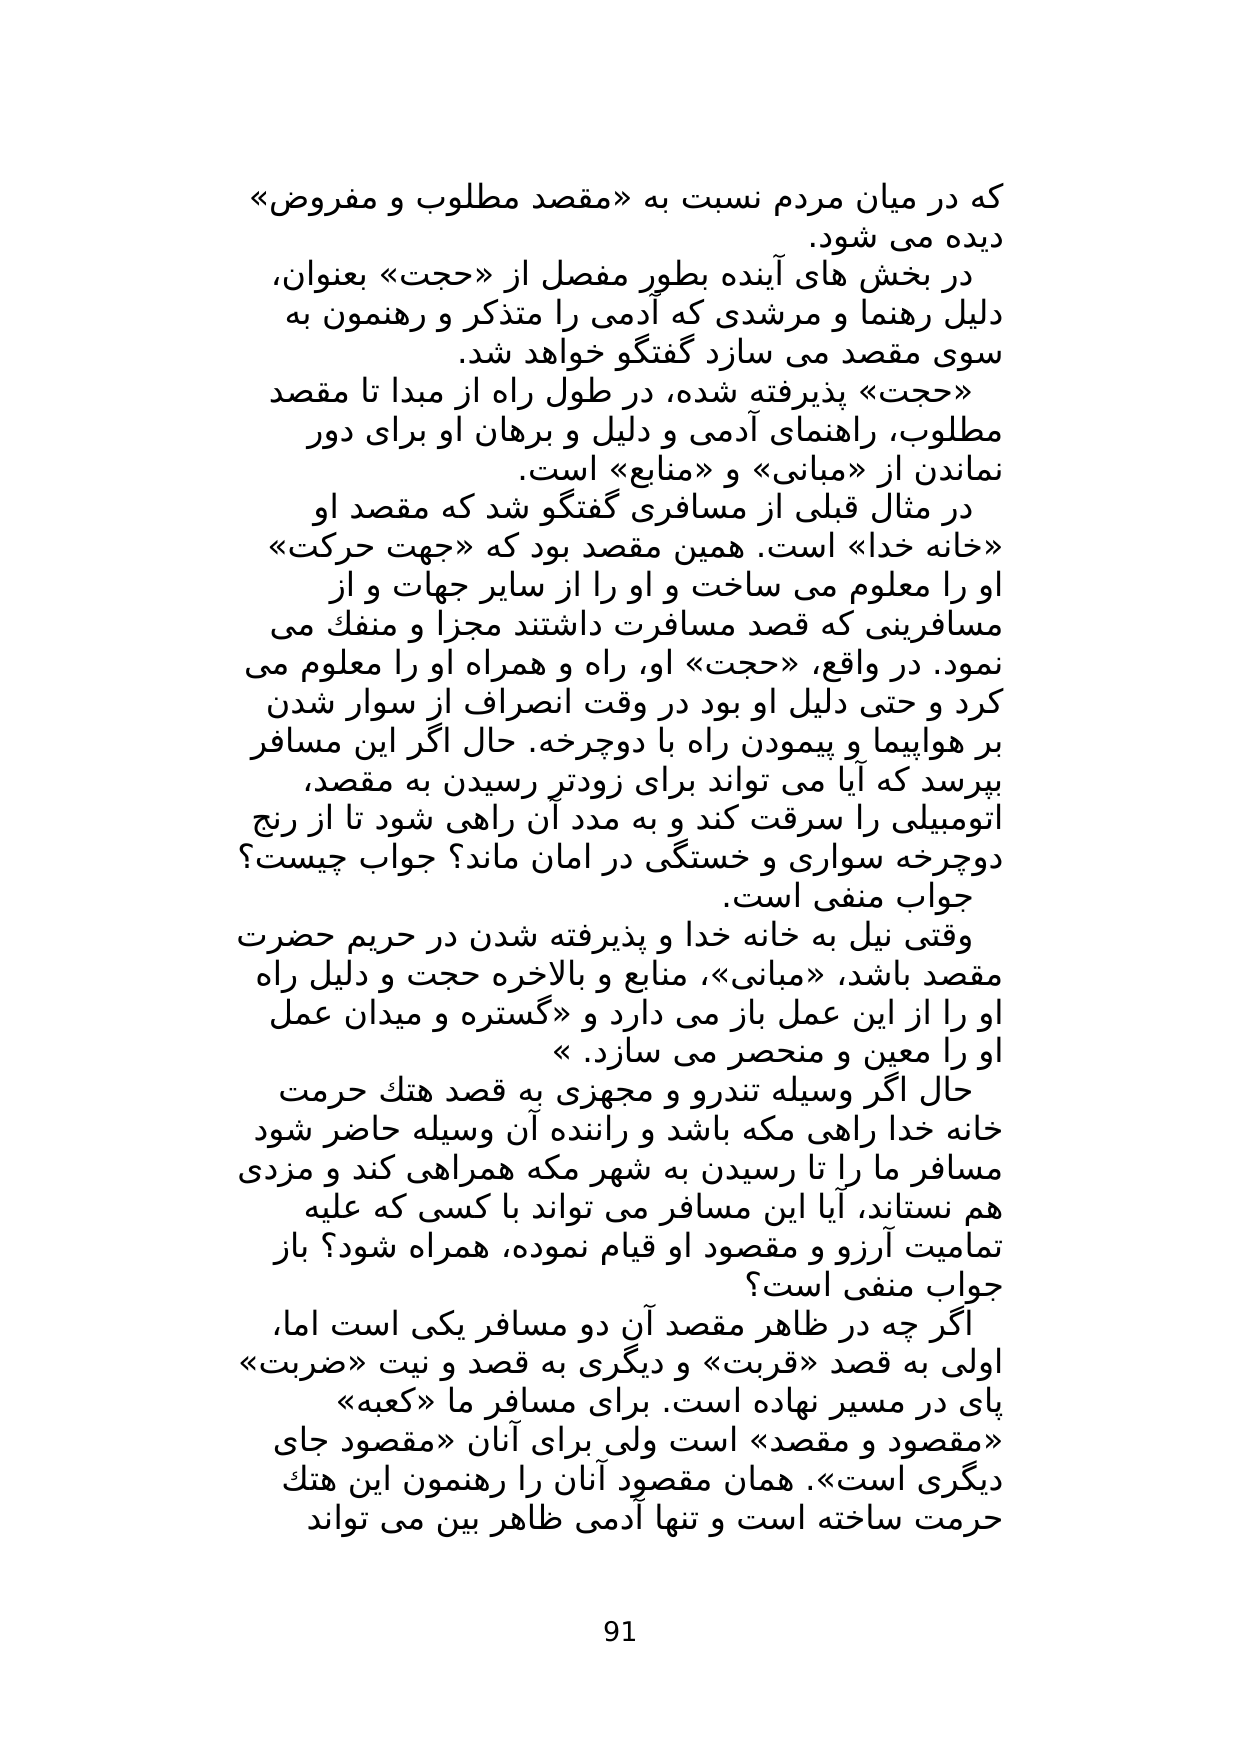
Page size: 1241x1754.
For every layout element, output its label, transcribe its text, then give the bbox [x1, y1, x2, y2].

text جواب منفى است. [236, 877, 1004, 915]
text در بخش هاى آينده بطور مفصل از «حجت» بعنوان، دليل رهنما و مرشدى كه آدمى را متذكر و رهنمون به سوى مقصد مى سازد گفتگو خواهد شد. [236, 255, 1004, 371]
text «حجت» پذيرفته شده، در طول راه از مبدا تا مقصد مطلوب، راهنماى آدمى و دليل و برهان او براى دور نماندن از «مبانى» و «منابع» است. [236, 371, 1004, 488]
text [236, 177, 1004, 255]
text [236, 1304, 1004, 1537]
text حال اگر وسيله تندرو و مجهزى به قصد هتك حرمت خانه خدا راهى مكه باشد و راننده آن وسيله حاضر شود مسافر ما را تا رسيدن به شهر مكه همراهى كند و مزدى هم نستاند، آيا اين مسافر مى تواند با كسى كه عليه تماميت آرزو و مقصود او قيام نموده، همراه شود؟ باز جواب منفى است؟ [236, 1071, 1004, 1304]
text وقتى نيل به خانه خدا و پذيرفته شدن در حريم حضرت مقصد باشد، «مبانى»، منابع و بالاخره حجت و دليل راه او را از اين عمل باز مى دارد و «گستره و ميدان عمل او را معين و منحصر مى سازد. » [236, 915, 1004, 1071]
text در مثال قبلى از مسافرى گفتگو شد كه مقصد او «خانه خدا» است. همين مقصد بود كه «جهت حركت» او را معلوم مى ساخت و او را از ساير جهات و از مسافرينى كه قصد مسافرت داشتند مجزا و منفك مى نمود. در واقع، «حجت» او، راه و همراه او را معلوم مى كرد و حتى دليل او بود در وقت انصراف از سوار شدن بر هواپيما و پيمودن راه با دوچرخه. حال اگر اين مسافر بپرسد كه آيا مى تواند براى زودتر رسيدن به مقصد، اتومبيلى را سرقت كند و به مدد آن راهى شود تا از رنج دوچرخه سوارى و خستگى در امان ماند؟ جواب چيست؟ [236, 488, 1004, 877]
